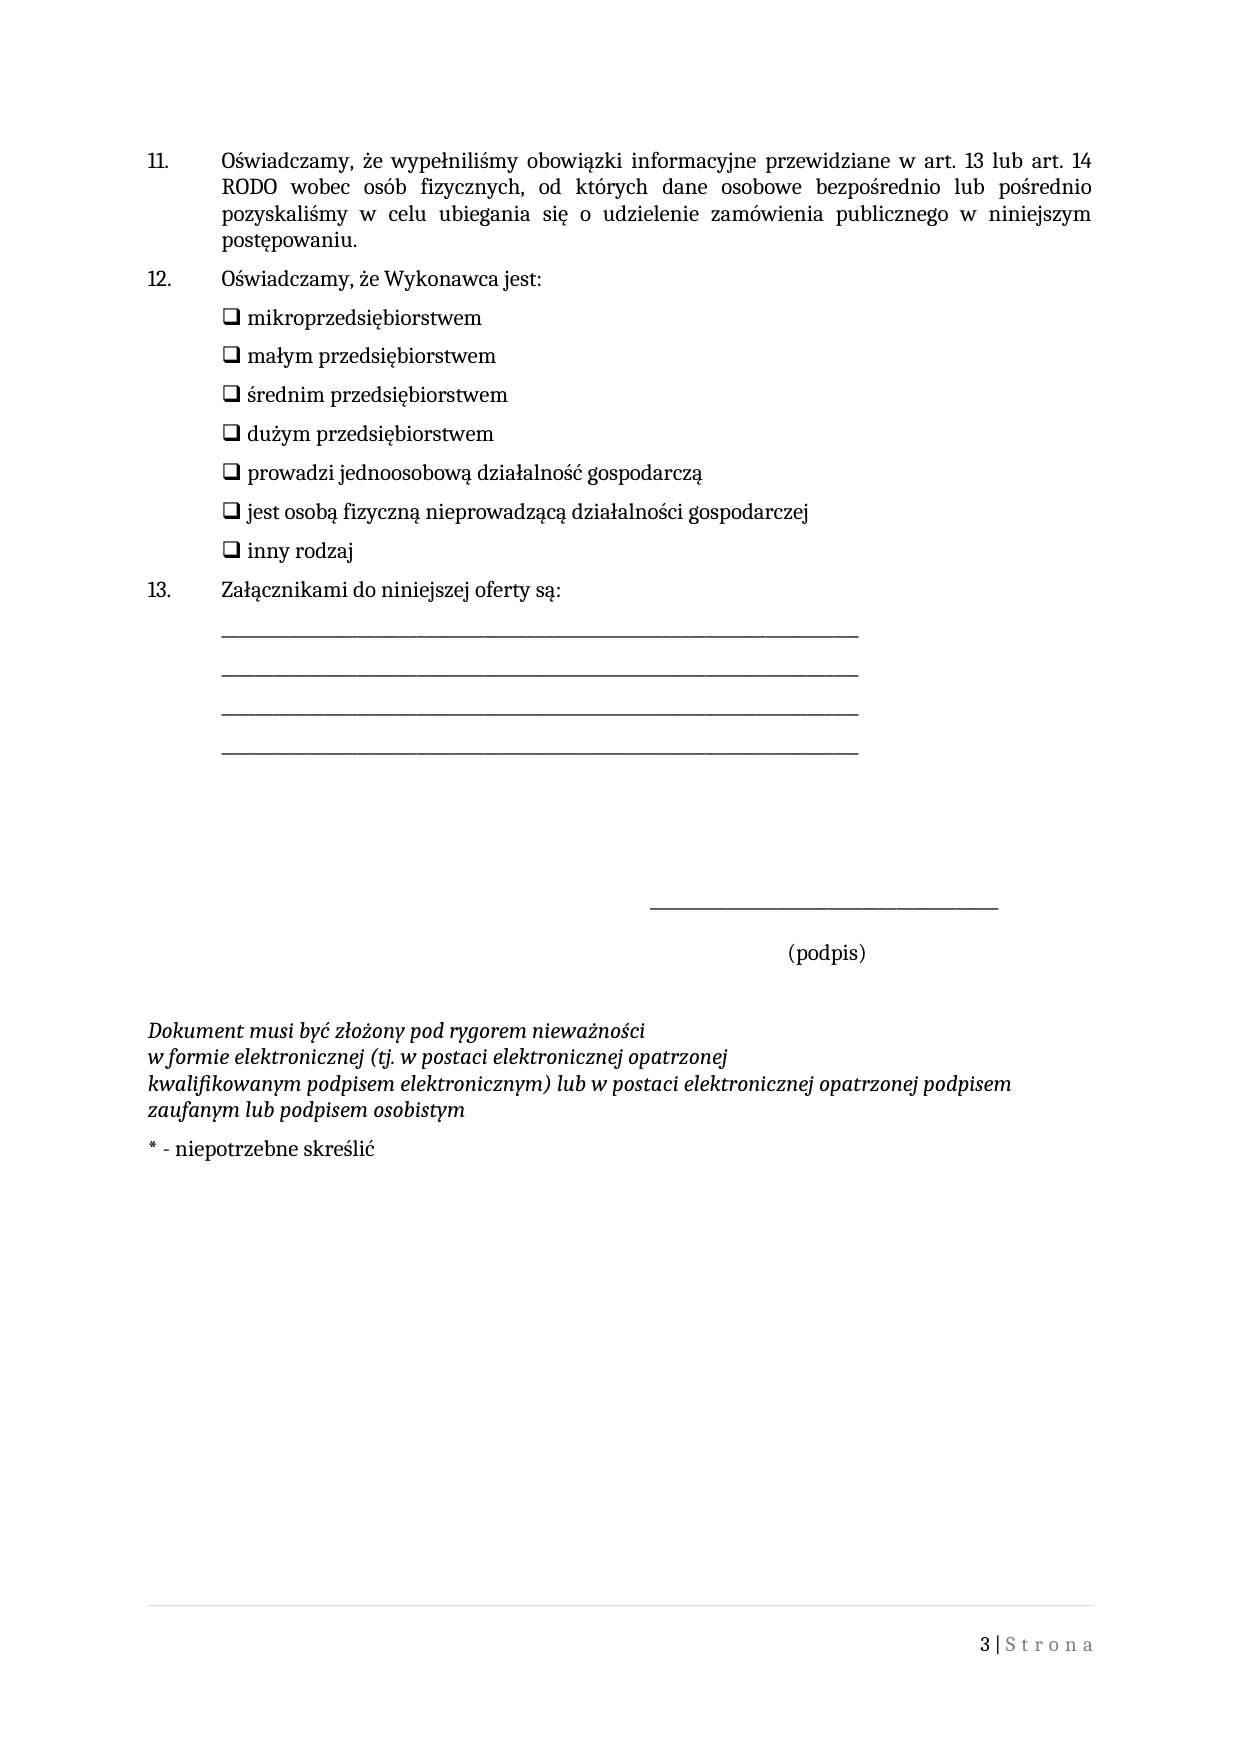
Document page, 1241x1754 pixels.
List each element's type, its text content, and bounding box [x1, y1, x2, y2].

text mikroprzedsiębiorstwem [221, 304, 1093, 331]
text 13. Załącznikami do niniejszej oferty są: [148, 576, 1093, 603]
text inny rodzaj [221, 537, 1093, 564]
text dużym przedsiębiorstwem [221, 421, 1093, 447]
text ___________________________________________________________________________ [221, 732, 1093, 758]
text 11. Oświadczamy, że wypełniliśmy obowiązki informacyjne przewidziane w art. 13 lub art. 14 RODO wobec osób fizycznych, od których dane osobowe bezpośrednio lub pośrednio pozyskaliśmy w celu ubiegania się o udzielenie zamówienia publicznego w niniejszym postępowaniu. [148, 148, 1093, 253]
text jest osobą fizyczną nieprowadzącą działalności gospodarczej [221, 499, 1093, 525]
text _________________________________________ (podpis) [561, 887, 1093, 966]
text Dokument musi być złożony pod rygorem nieważności w formie elektronicznej (tj. w postaci elektronicznej opatrzonej kwalifikowanym podpisem elektronicznym) lub w postaci elektronicznej opatrzonej podpisem zaufanym lub podpisem osobistym [148, 1018, 1093, 1123]
text ___________________________________________________________________________ [221, 615, 1093, 642]
text prowadzi jednoosobową działalność gospodarczą [221, 460, 1093, 486]
text średnim przedsiębiorstwem [221, 382, 1093, 408]
text 12. Oświadczamy, że Wykonawca jest: [148, 266, 1093, 292]
text ___________________________________________________________________________ [221, 654, 1093, 680]
text małym przedsiębiorstwem [221, 343, 1093, 369]
text * - niepotrzebne skreślić [148, 1136, 1093, 1162]
text ___________________________________________________________________________ [221, 693, 1093, 719]
